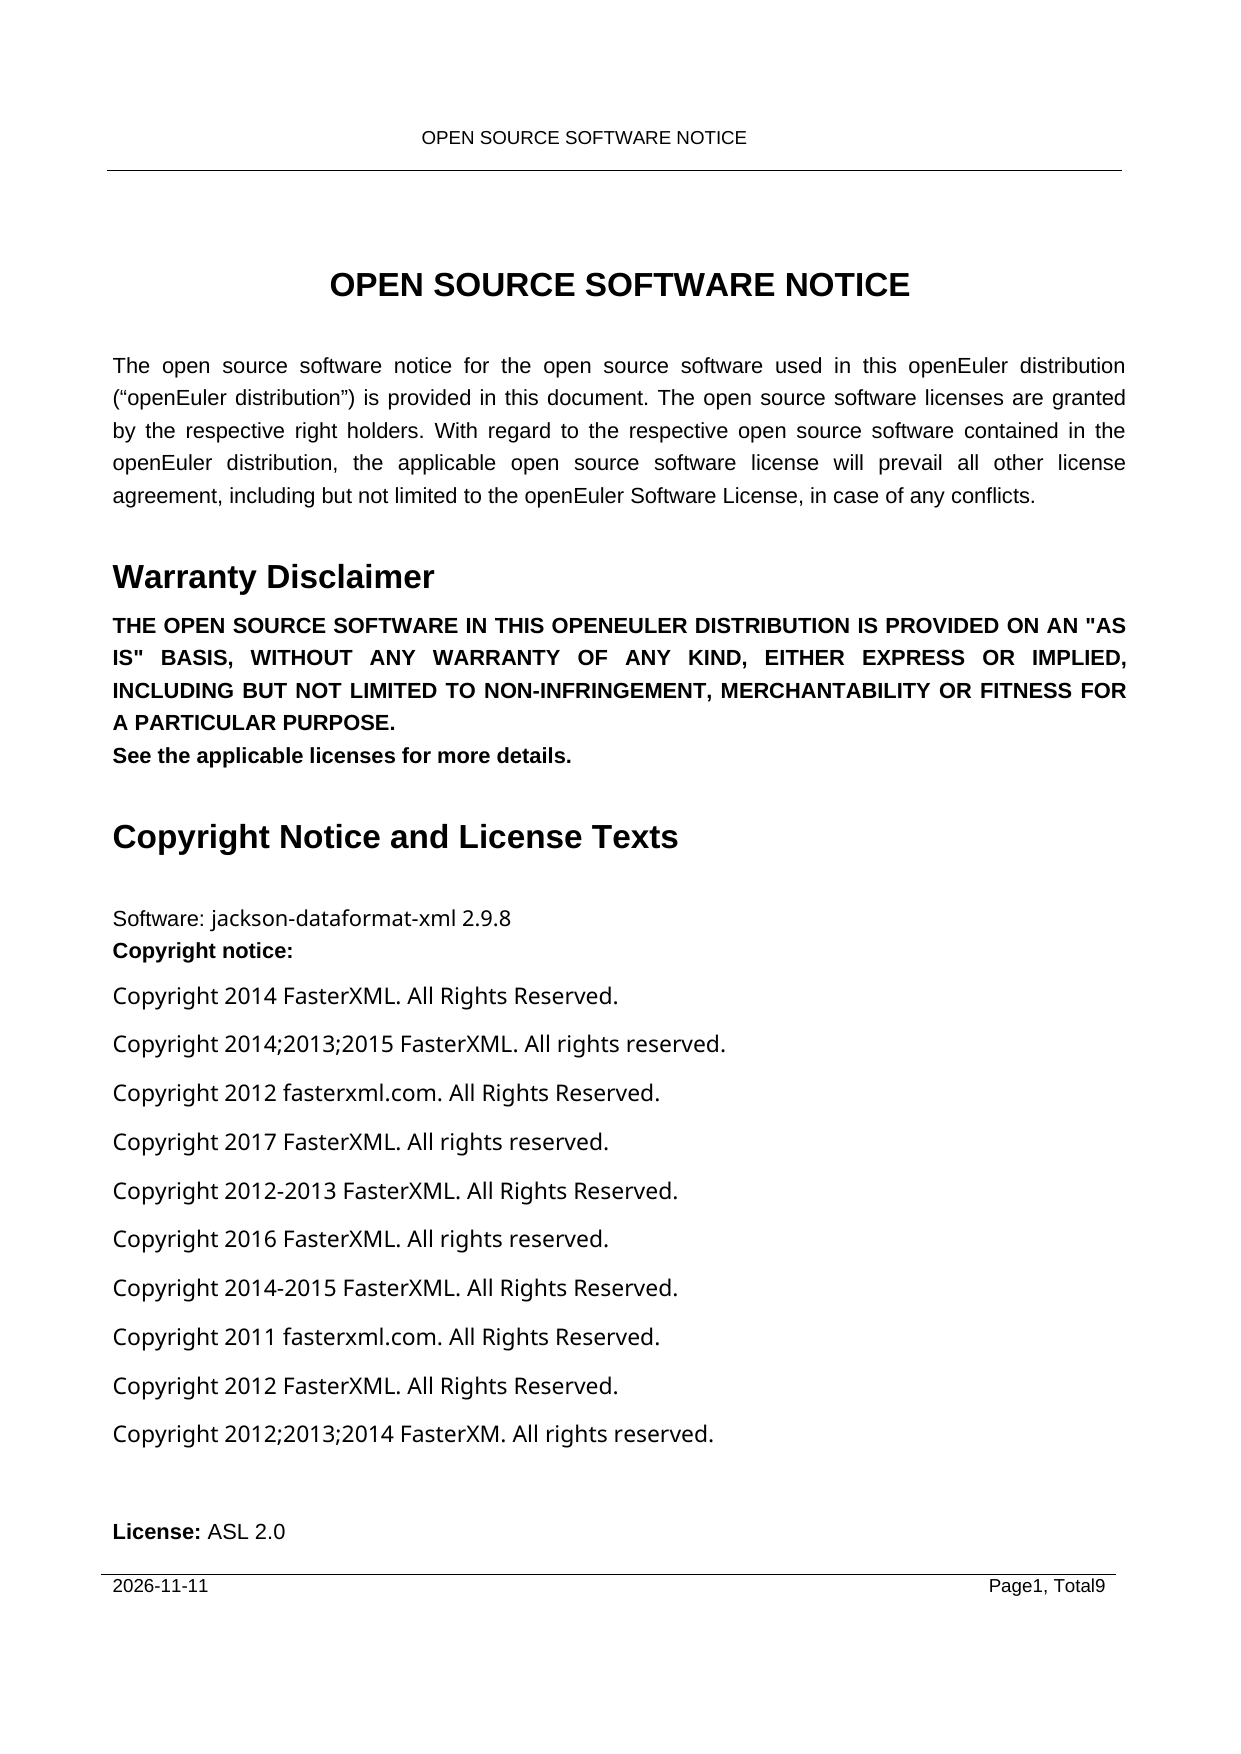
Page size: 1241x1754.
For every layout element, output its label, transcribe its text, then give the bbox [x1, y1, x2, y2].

text Copyright 2014 FasterXML. All Rights Reserved. Copyright 2014;2013;2015 FasterXML. All rights reserved. Copyright 2012 fasterxml.com. All Rights Reserved. Copyright 2017 FasterXML. All rights reserved. Copyright 2012-2013 FasterXML. All Rights Reserved. Copyright 2016 FasterXML. All rights reserved. Copyright 2014-2015 FasterXML. All Rights Reserved. Copyright 2011 fasterxml.com. All Rights Reserved. Copyright 2012 FasterXML. All Rights Reserved. Copyright 2012;2013;2014 FasterXM. All rights reserved. [112, 979, 1128, 1499]
text Warranty Disclaimer [112, 544, 1128, 609]
text Copyright Notice and License Texts [112, 804, 1128, 869]
text Software: jackson-dataformat-xml 2.9.8 [112, 901, 1128, 934]
text OPEN SOURCE SOFTWARE NOTICE [112, 251, 1128, 316]
text THE OPEN SOURCE SOFTWARE IN THIS OPENEULER DISTRIBUTION IS PROVIDED ON AN "AS IS" BASIS, WITHOUT ANY WARRANTY OF ANY KIND, EITHER EXPRESS OR IMPLIED, INCLUDING BUT NOT LIMITED TO NON-INFRINGEMENT, MERCHANTABILITY OR FITNESS FOR A PARTICULAR PURPOSE. See the applicable licenses for more details. [112, 609, 1128, 771]
text The open source software notice for the open source software used in this openEuler distribution (“openEuler distribution”) is provided in this document. The open source software licenses are granted by the respective right holders. With regard to the respective open source software contained in the openEuler distribution, the applicable open source software license will prevail all other license agreement, including but not limited to the openEuler Software License, in case of any conflicts. [112, 349, 1128, 511]
text Copyright notice: [112, 934, 1128, 966]
text License: ASL 2.0 [112, 1515, 1128, 1548]
